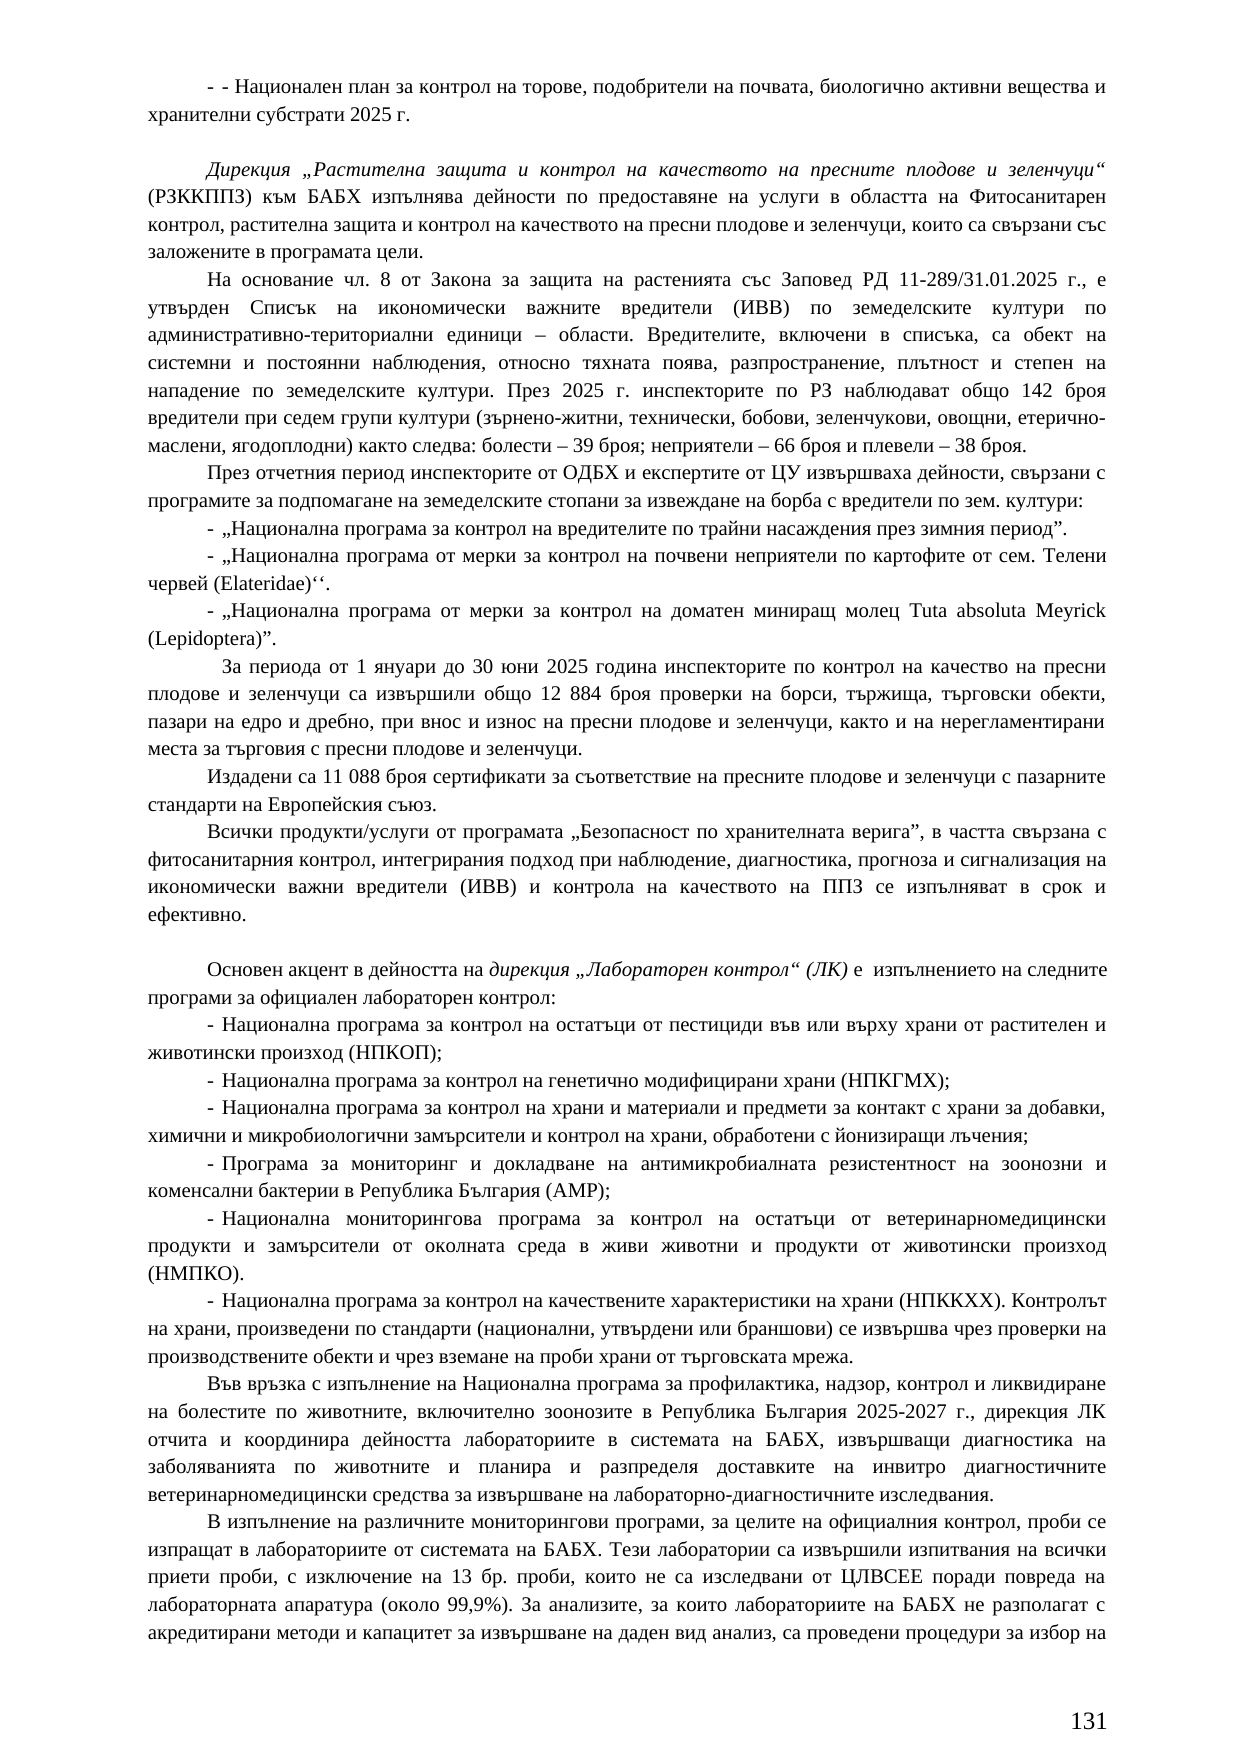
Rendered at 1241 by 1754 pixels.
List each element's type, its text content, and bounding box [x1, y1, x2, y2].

text Основен акцент в дейността на дирекция „Лабораторен контрол“ (ЛК) е изпълнението на следните програми за официален лабораторен контрол: [148, 957, 1107, 1009]
text - „Национална програма от мерки за контрол на почвени неприятели по картофите от сем. Телени червей (Elateridae)‘‘. [148, 543, 1107, 595]
text Издадени са 11 088 броя сертификати за съответствие на пресните плодове и зеленчуци с пазарните стандарти на Европейския съюз. [148, 764, 1107, 816]
list Програма за мониторинг и докладване на антимикробиалната резистентност на зоонозни и коменсални бактерии в Република България (АМР); [148, 1150, 1107, 1202]
list Национална програма за контрол на остатъци от пестициди във или върху храни от растителен и животински произход (НПКОП); [148, 1012, 1107, 1064]
text Дирекция „Растителна защита и контрол на качеството на пресните плодове и зеленчуци“ (РЗККППЗ) към БАБХ изпълнява дейности по предоставяне на услуги в областта на Фитосанитарен контрол, растителна защита и контрол на качеството на пресни плодове и зеленчуци, които са свързани със заложените в програмата цели. [148, 157, 1107, 263]
list Национална програма за контрол на качествените характеристики на храни (НПККХХ). Контролът на храни, произведени по стандарти (национални, утвърдени или браншови) се извършва чрез проверки на производствените обекти и чрез вземане на проби храни от търговската мрежа. [148, 1288, 1107, 1368]
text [148, 1509, 1107, 1644]
text - „Национална програма от мерки за контрол на доматен миниращ молец Tuta absoluta Meyrick (Lepidoptera)”. [148, 598, 1107, 650]
list Национална мониторингова програма за контрол на остатъци от ветеринарномедицински продукти и замърсители от околната среда в живи животни и продукти от животински произход (НМПКО). [148, 1206, 1107, 1285]
text Във връзка с изпълнение на Национална програма за профилактика, надзор, контрол и ликвидиране на болестите по животните, включително зоонозите в Република България 2025-2027 г., дирекция ЛК отчита и координира дейността лабораториите в системата на БАБХ, извършващи диагностика на заболяванията по животните и планира и разпределя доставките на инвитро диагностичните ветеринарномедицински средства за извършване на лабораторно-диагностичните изследвания. [148, 1371, 1107, 1506]
text За периода от 1 януари до 30 юни 2025 година инспекторите по контрол на качество на пресни плодове и зеленчуци са извършили общо 12 884 броя проверки на борси, тържища, търговски обекти, пазари на едро и дребно, при внос и износ на пресни плодове и зеленчуци, както и на нерегламентирани места за търговия с пресни плодове и зеленчуци. [148, 653, 1107, 760]
text - „Национална програма за контрол на вредителите по трайни насаждения през зимния период”. [148, 516, 1107, 539]
text На основание чл. 8 от Закона за защита на растенията със Заповед РД 11-289/31.01.2025 г., е утвърден Списък на икономически важните вредители (ИВВ) по земеделските култури по административно-териториални единици – области. Вредителите, включени в списъка, са обект на системни и постоянни наблюдения, относно тяхната поява, разпространение, плътност и степен на нападение по земеделските култури. През 2025 г. инспекторите по РЗ наблюдават общо 142 броя вредители при седем групи култури (зърнено-житни, технически, бобови, зеленчукови, овощни, етерично-маслени, ягодоплодни) както следва: болести – 39 броя; неприятели – 66 броя и плевели – 38 броя. [148, 267, 1107, 457]
list Национална програма за контрол на храни и материали и предмети за контакт с храни за добавки, химични и микробиологични замърсители и контрол на храни, обработени с йонизиращи лъчения; [148, 1095, 1107, 1147]
text През отчетния период инспекторите от ОДБХ и експертите от ЦУ извършваха дейности, свързани с програмите за подпомагане на земеделските стопани за извеждане на борба с вредители по зем. култури: [148, 460, 1107, 512]
list - Национален план за контрол на торове, подобрители на почвата, биологично активни вещества и хранителни субстрати 2025 г. [148, 74, 1107, 126]
text Всички продукти/услуги от програмата „Безопасност по хранителната верига”, в частта свързана с фитосанитарния контрол, интегрирания подход при наблюдение, диагностика, прогноза и сигнализация на икономически важни вредители (ИВВ) и контрола на качеството на ППЗ се изпълняват в срок и ефективно. [148, 819, 1107, 926]
list Национална програма за контрол на генетично модифицирани храни (НПКГМХ); [148, 1068, 1107, 1092]
